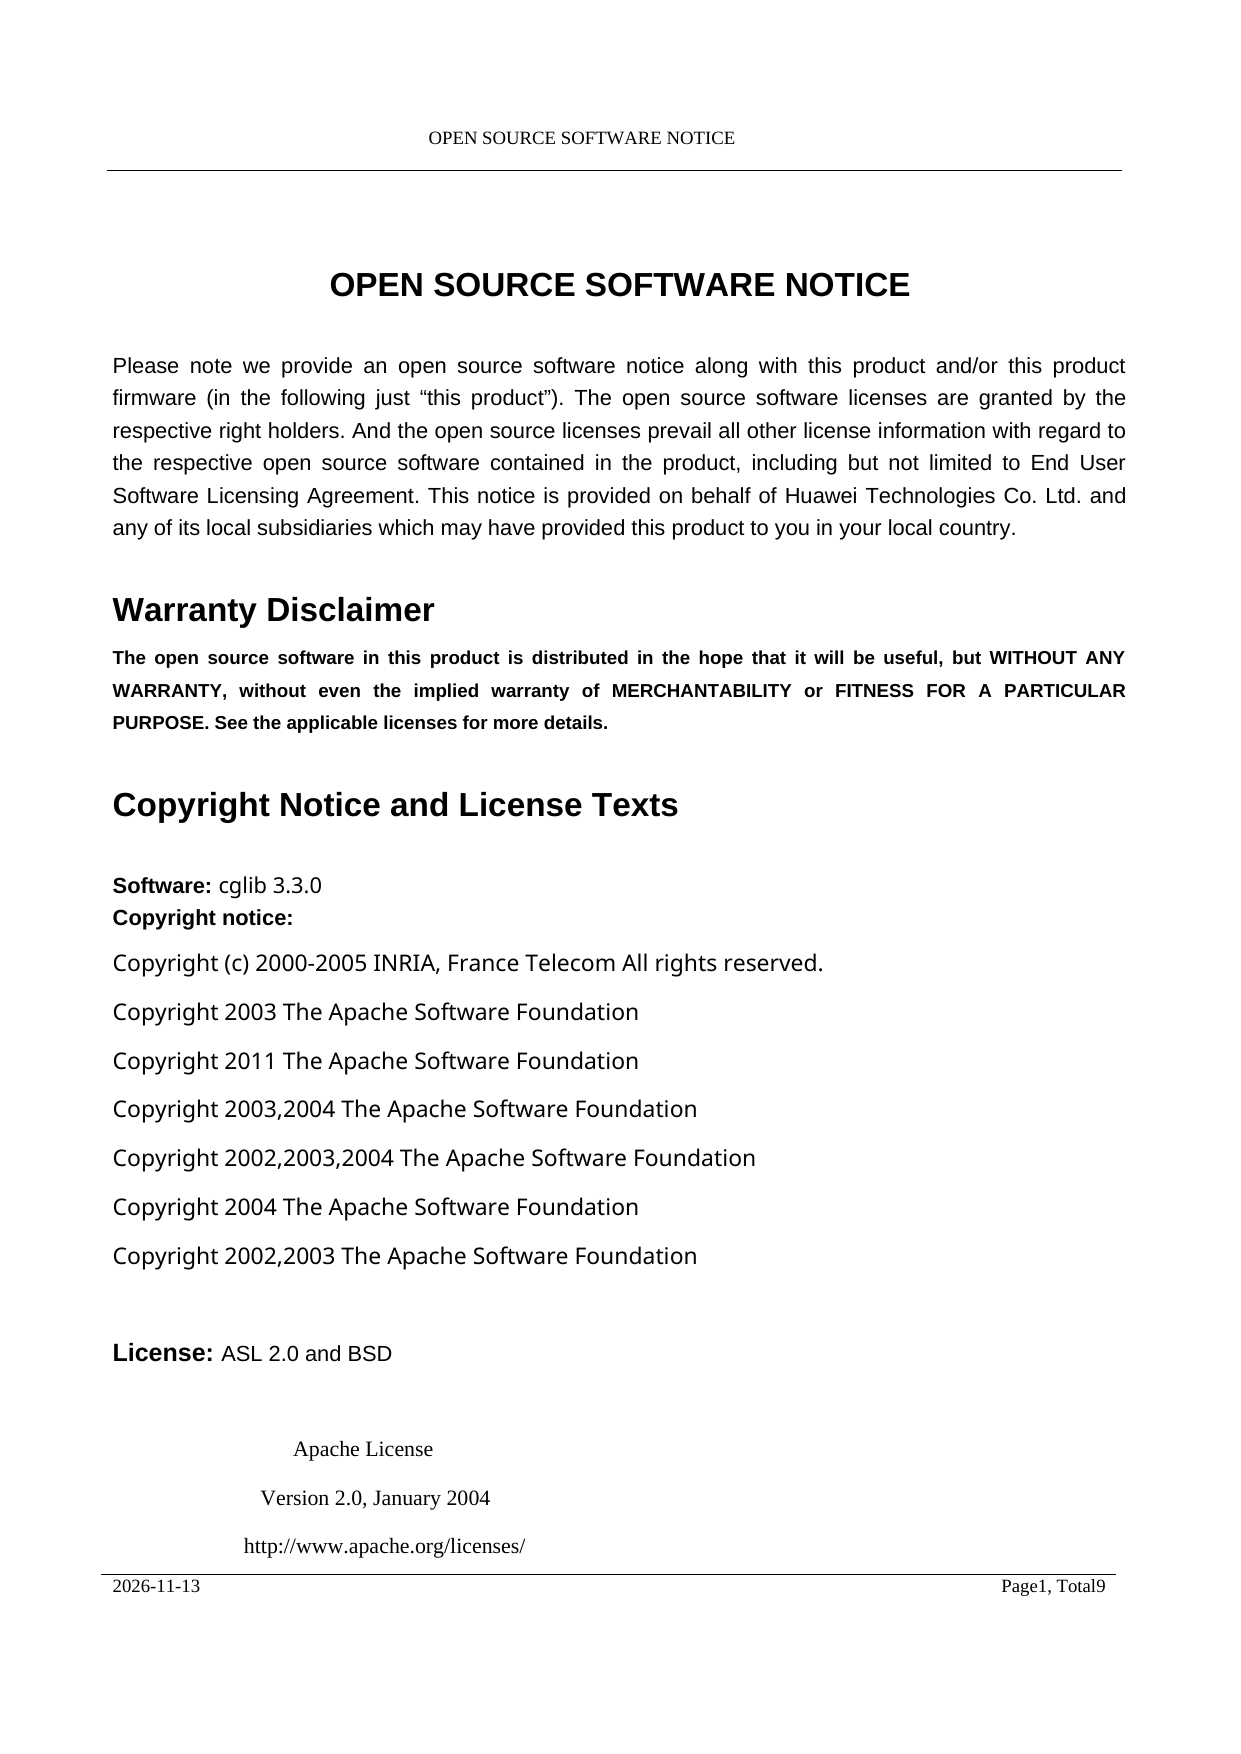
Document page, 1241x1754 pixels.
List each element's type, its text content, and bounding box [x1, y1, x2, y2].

text Software: cglib 3.3.0 [112, 869, 1128, 901]
text Please note we provide an open source software notice along with this product and/or this product firmware (in the following just “this product”). The open source software licenses are granted by the respective right holders. And the open source licenses prevail all other license information with regard to the respective open source software contained in the product, including but not limited to End User Software Licensing Agreement. This notice is provided on behalf of Huawei Technologies Co. Ltd. and any of its local subsidiaries which may have provided this product to you in your local country. [112, 349, 1128, 544]
text License: ASL 2.0 and BSD [112, 1337, 1128, 1369]
text The open source software in this product is distributed in the hope that it will be useful, but WITHOUT ANY WARRANTY, without even the implied warranty of MERCHANTABILITY or FITNESS FOR A PARTICULAR PURPOSE. See the applicable licenses for more details. [112, 641, 1128, 739]
text Copyright (c) 2000-2005 INRIA, France Telecom All rights reserved. Copyright 2003 The Apache Software Foundation Copyright 2011 The Apache Software Foundation Copyright 2003,2004 The Apache Software Foundation Copyright 2002,2003,2004 The Apache Software Foundation Copyright 2004 The Apache Software Foundation Copyright 2002,2003 The Apache Software Foundation [112, 947, 1128, 1320]
text Copyright notice: [112, 901, 1128, 934]
text Warranty Disclaimer [112, 576, 1128, 641]
text OPEN SOURCE SOFTWARE NOTICE [112, 251, 1128, 316]
text Copyright Notice and License Texts [112, 771, 1128, 836]
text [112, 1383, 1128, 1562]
